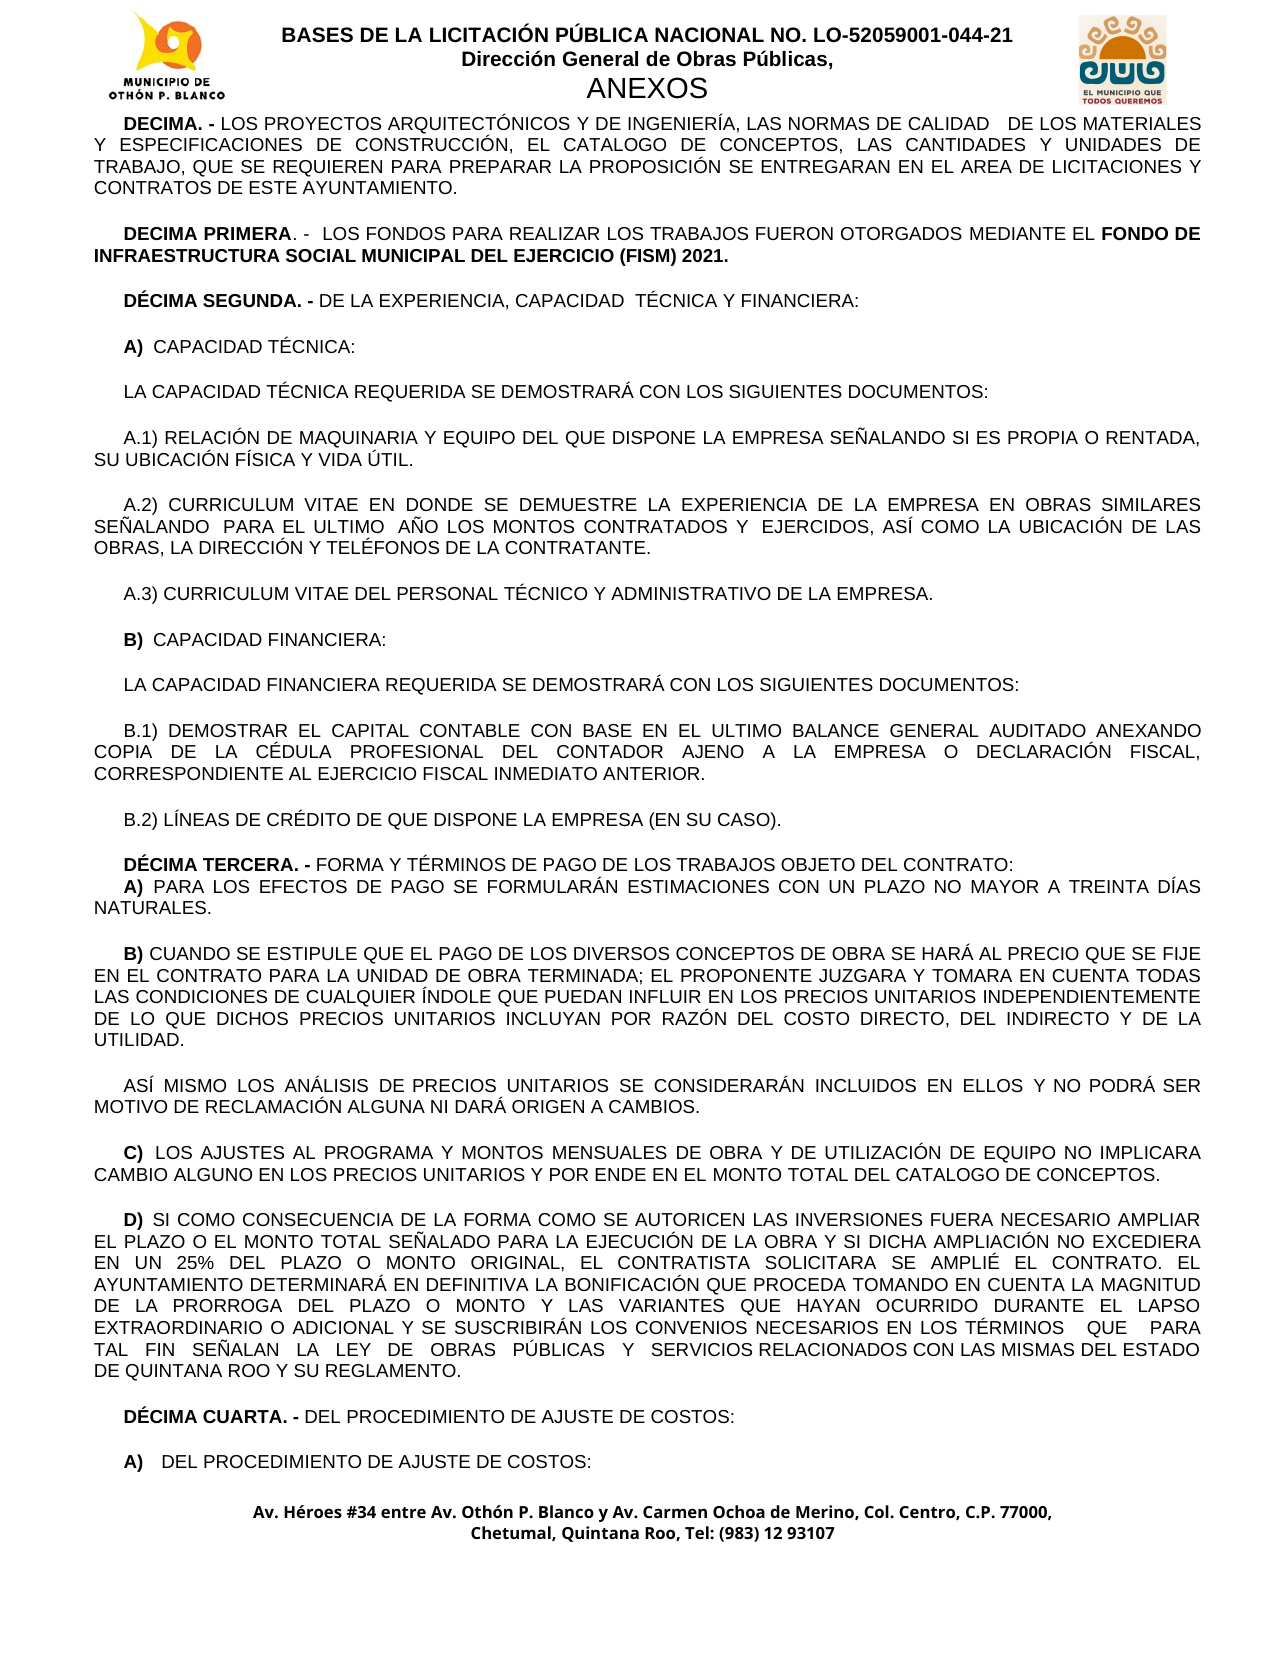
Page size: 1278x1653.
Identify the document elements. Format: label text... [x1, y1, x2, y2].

text A.2) CURRICULUM VITAE EN DONDE SE DEMUESTRE LA EXPERIENCIA DE LA EMPRESA EN OBRAS SIMILARES SEÑALANDO PARA EL ULTIMO AÑO LOS MONTOS CONTRATADOS Y EJERCIDOS, ASÍ COMO LA UBICACIÓN DE LAS OBRAS, LA DIRECCIÓN Y TELÉFONOS DE LA CONTRATANTE. [94, 494, 1201, 559]
text DÉCIMA SEGUNDA. - DE LA EXPERIENCIA, CAPACIDAD TÉCNICA Y FINANCIERA: [94, 290, 1201, 312]
text ASÍ MISMO LOS ANÁLISIS DE PRECIOS UNITARIOS SE CONSIDERARÁN INCLUIDOS EN ELLOS Y NO PODRÁ SER MOTIVO DE RECLAMACIÓN ALGUNA NI DARÁ ORIGEN A CAMBIOS. [94, 1075, 1201, 1118]
text B.1) DEMOSTRAR EL CAPITAL CONTABLE CON BASE EN EL ULTIMO BALANCE GENERAL AUDITADO ANEXANDO COPIA DE LA CÉDULA PROFESIONAL DEL CONTADOR AJENO A LA EMPRESA O DECLARACIÓN FISCAL, CORRESPONDIENTE AL EJERCICIO FISCAL INMEDIATO ANTERIOR. [94, 720, 1201, 784]
text A) CAPACIDAD TÉCNICA: [94, 336, 1201, 357]
text A) DEL PROCEDIMIENTO DE AJUSTE DE COSTOS: [94, 1451, 1201, 1473]
text D) SI COMO CONSECUENCIA DE LA FORMA COMO SE AUTORICEN LAS INVERSIONES FUERA NECESARIO AMPLIAR EL PLAZO O EL MONTO TOTAL SEÑALADO PARA LA EJECUCIÓN DE LA OBRA Y SI DICHA AMPLIACIÓN NO EXCEDIERA EN UN 25% DEL PLAZO O MONTO ORIGINAL, EL CONTRATISTA SOLICITARA SE AMPLIÉ EL CONTRATO. EL AYUNTAMIENTO DETERMINARÁ EN DEFINITIVA LA BONIFICACIÓN QUE PROCEDA TOMANDO EN CUENTA LA MAGNITUD DE LA PRORROGA DEL PLAZO O MONTO Y LAS VARIANTES QUE HAYAN OCURRIDO DURANTE EL LAPSO EXTRAORDINARIO O ADICIONAL Y SE SUSCRIBIRÁN LOS CONVENIOS NECESARIOS EN LOS TÉRMINOS QUE PARA TAL FIN SEÑALAN LA LEY DE OBRAS PÚBLICAS Y SERVICIOS RELACIONADOS CON LAS MISMAS DEL ESTADO DE QUINTANA ROO Y SU REGLAMENTO. [94, 1209, 1201, 1382]
text DECIMA. - LOS PROYECTOS ARQUITECTÓNICOS Y DE INGENIERÍA, LAS NORMAS DE CALIDAD DE LOS MATERIALES Y ESPECIFICACIONES DE CONSTRUCCIÓN, EL CATALOGO DE CONCEPTOS, LAS CANTIDADES Y UNIDADES DE TRABAJO, QUE SE REQUIEREN PARA PREPARAR LA PROPOSICIÓN SE ENTREGARAN EN EL AREA DE LICITACIONES Y CONTRATOS DE ESTE AYUNTAMIENTO. [94, 112, 1201, 199]
text B) CUANDO SE ESTIPULE QUE EL PAGO DE LOS DIVERSOS CONCEPTOS DE OBRA SE HARÁ AL PRECIO QUE SE FIJE EN EL CONTRATO PARA LA UNIDAD DE OBRA TERMINADA; EL PROPONENTE JUZGARA Y TOMARA EN CUENTA TODAS LAS CONDICIONES DE CUALQUIER ÍNDOLE QUE PUEDAN INFLUIR EN LOS PRECIOS UNITARIOS INDEPENDIENTEMENTE DE LO QUE DICHOS PRECIOS UNITARIOS INCLUYAN POR RAZÓN DEL COSTO DIRECTO, DEL INDIRECTO Y DE LA UTILIDAD. [94, 943, 1201, 1051]
picture [104, 0, 237, 112]
text LA CAPACIDAD TÉCNICA REQUERIDA SE DEMOSTRARÁ CON LOS SIGUIENTES DOCUMENTOS: [94, 381, 1201, 403]
text DECIMA PRIMERA. - LOS FONDOS PARA REALIZAR LOS TRABAJOS FUERON OTORGADOS MEDIANTE EL FONDO DE INFRAESTRUCTURA SOCIAL MUNICIPAL DEL EJERCICIO (FISM) 2021. [94, 223, 1201, 266]
text A.1) RELACIÓN DE MAQUINARIA Y EQUIPO DEL QUE DISPONE LA EMPRESA SEÑALANDO SI ES PROPIA O RENTADA, SU UBICACIÓN FÍSICA Y VIDA ÚTIL. [94, 427, 1201, 470]
text A) PARA LOS EFECTOS DE PAGO SE FORMULARÁN ESTIMACIONES CON UN PLAZO NO MAYOR A TREINTA DÍAS NATURALES. [94, 876, 1201, 919]
text B.2) LÍNEAS DE CRÉDITO DE QUE DISPONE LA EMPRESA (EN SU CASO). [94, 808, 1201, 830]
text C) LOS AJUSTES AL PROGRAMA Y MONTOS MENSUALES DE OBRA Y DE UTILIZACIÓN DE EQUIPO NO IMPLICARA CAMBIO ALGUNO EN LOS PRECIOS UNITARIOS Y POR ENDE EN EL MONTO TOTAL DEL CATALOGO DE CONCEPTOS. [94, 1142, 1201, 1185]
text A.3) CURRICULUM VITAE DEL PERSONAL TÉCNICO Y ADMINISTRATIVO DE LA EMPRESA. [94, 583, 1201, 604]
text DÉCIMA TERCERA. - FORMA Y TÉRMINOS DE PAGO DE LOS TRABAJOS OBJETO DEL CONTRATO: [94, 854, 1201, 876]
picture [1078, 15, 1167, 105]
text LA CAPACIDAD FINANCIERA REQUERIDA SE DEMOSTRARÁ CON LOS SIGUIENTES DOCUMENTOS: [94, 674, 1201, 696]
text B) CAPACIDAD FINANCIERA: [94, 628, 1201, 650]
text DÉCIMA CUARTA. - DEL PROCEDIMIENTO DE AJUSTE DE COSTOS: [94, 1406, 1201, 1427]
